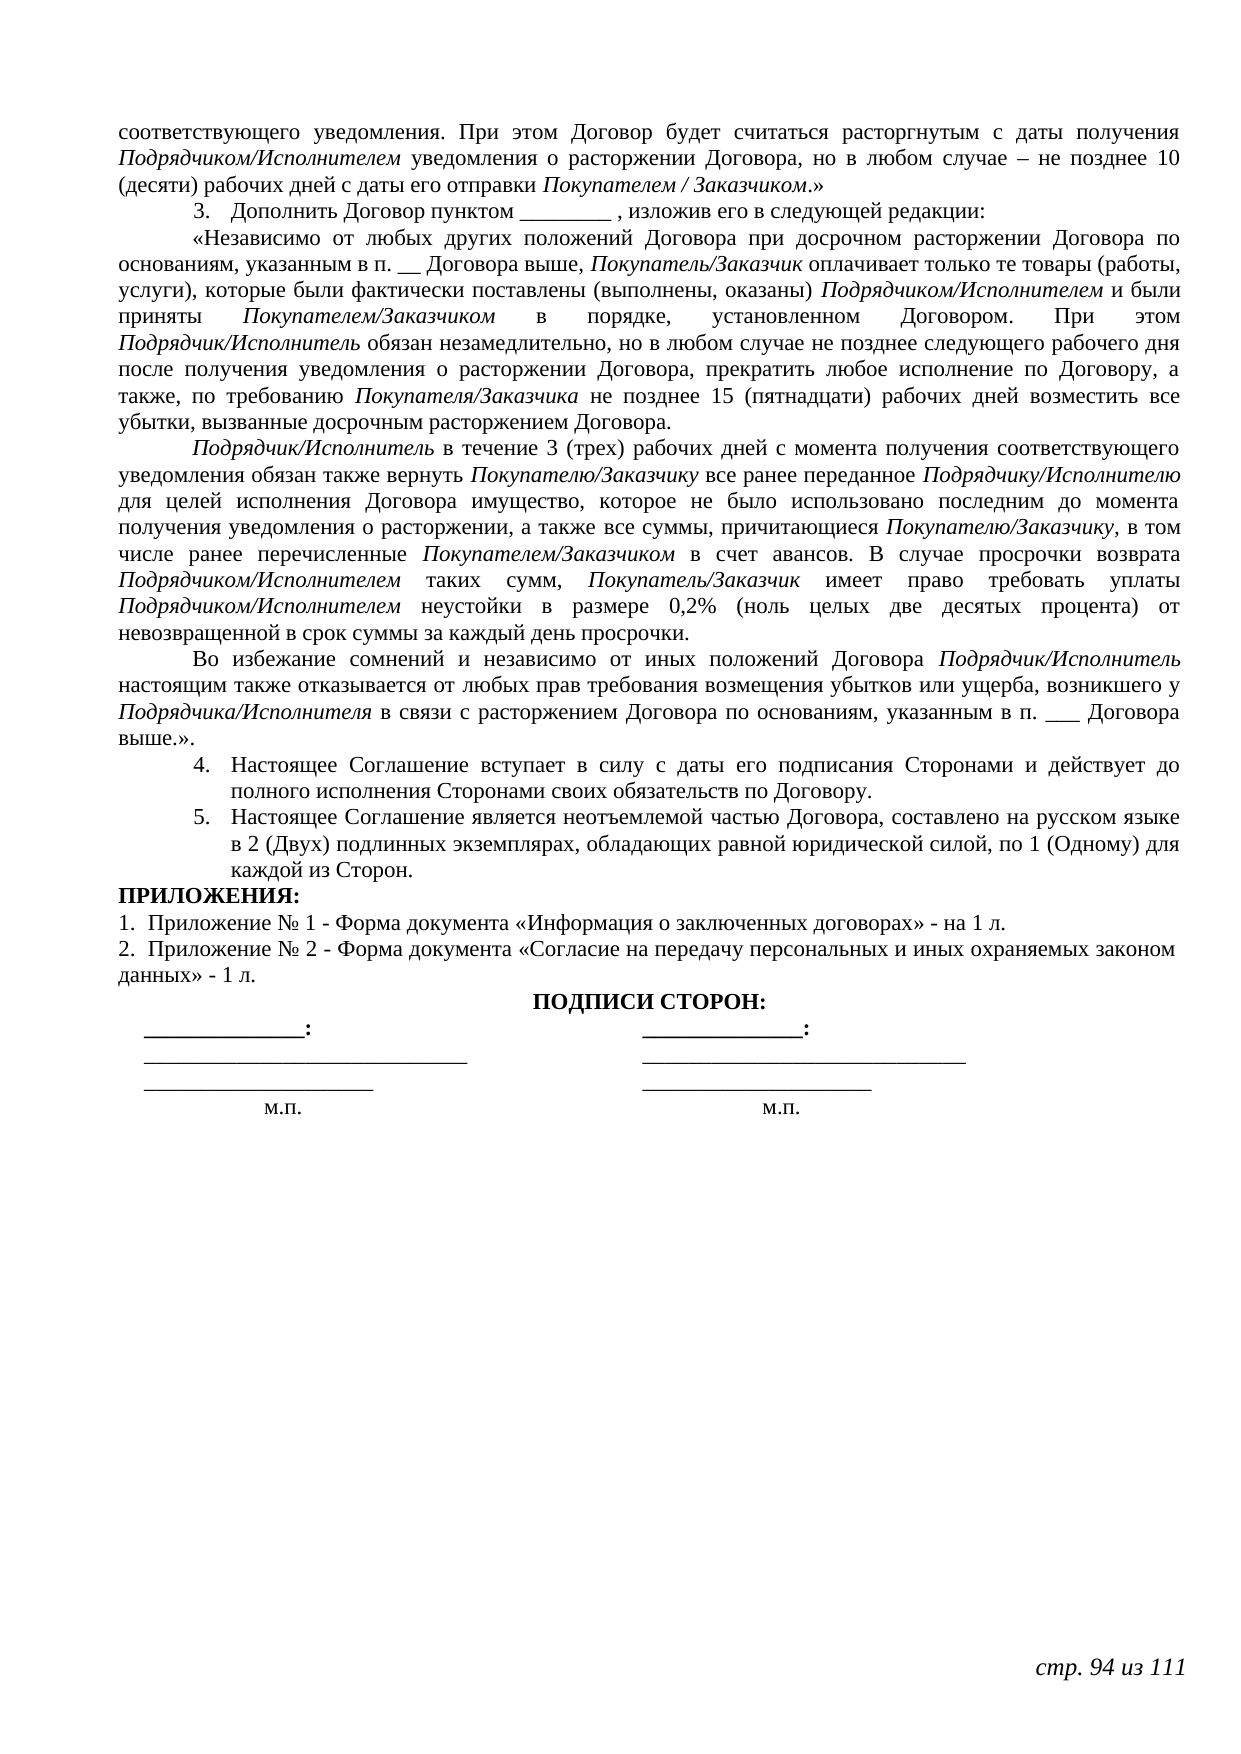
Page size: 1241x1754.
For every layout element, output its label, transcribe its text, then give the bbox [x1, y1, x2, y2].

table_cell ____________________________ ____________________ м.п. [631, 1041, 1167, 1119]
list Приложение № 1 - Форма документа «Информация о заключенных договорах» - на 1 л. [118, 909, 1177, 935]
title ПОДПИСИ СТОРОН: [118, 988, 1181, 1014]
list Настоящее Соглашение является неотъемлемой частью Договора, составлено на русском языке в 2 (Двух) подлинных экземплярах, обладающих равной юридической силой, по 1 (Одному) для каждой из Сторон. [193, 803, 1181, 882]
text Подрядчик/Исполнитель в течение 3 (трех) рабочих дней с момента получения соответствующего уведомления обязан также вернуть Покупателю/Заказчику все ранее переданное Подрядчику/Исполнителю для целей исполнения Договора имущество, которое не было использовано последним до момента получения уведомления о расторжении, а также все суммы, причитающиеся Покупателю/Заказчику, в том числе ранее перечисленные Покупателем/Заказчиком в счет авансов. В случае просрочки возврата Подрядчиком/Исполнителем таких сумм, Покупатель/Заказчик имеет право требовать уплаты Подрядчиком/Исполнителем неустойки в размере 0,2% (ноль целых две десятых процента) от невозвращенной в срок суммы за каждый день просрочки. [118, 434, 1181, 645]
text «Независимо от любых других положений Договора при досрочном расторжении Договора по основаниям, указанным в п. __ Договора выше, Покупатель/Заказчик оплачивает только те товары (работы, услуги), которые были фактически поставлены (выполнены, оказаны) Подрядчиком/Исполнителем и были приняты Покупателем/Заказчиком в порядке, установленном Договором. При этом Подрядчик/Исполнитель обязан незамедлительно, но в любом случае не позднее следующего рабочего дня после получения уведомления о расторжении Договора, прекратить любое исполнение по Договору, а также, по требованию Покупателя/Заказчика не позднее 15 (пятнадцати) рабочих дней возместить все убытки, вызванные досрочным расторжением Договора. [118, 223, 1181, 434]
table_header ______________: [133, 1014, 631, 1041]
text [118, 118, 1181, 197]
list Настоящее Соглашение вступает в силу с даты его подписания Сторонами и действует до полного исполнения Сторонами своих обязательств по Договору. [193, 751, 1181, 803]
list Дополнить Договор пунктом ________ , изложив его в следующей редакции: [193, 197, 1181, 223]
table_cell ____________________________ ____________________ м.п. [133, 1041, 631, 1119]
table_header ______________: [631, 1014, 1167, 1041]
list Приложение № 2 - Форма документа «Согласие на передачу персональных и иных охраняемых законом данных» - 1 л. [118, 935, 1177, 988]
text ПРИЛОЖЕНИЯ: [118, 882, 1181, 909]
text Во избежание сомнений и независимо от иных положений Договора Подрядчик/Исполнитель настоящим также отказывается от любых прав требования возмещения убытков или ущерба, возникшего у Подрядчика/Исполнителя в связи с расторжением Договора по основаниям, указанным в п. ___ Договора выше.». [118, 645, 1181, 751]
